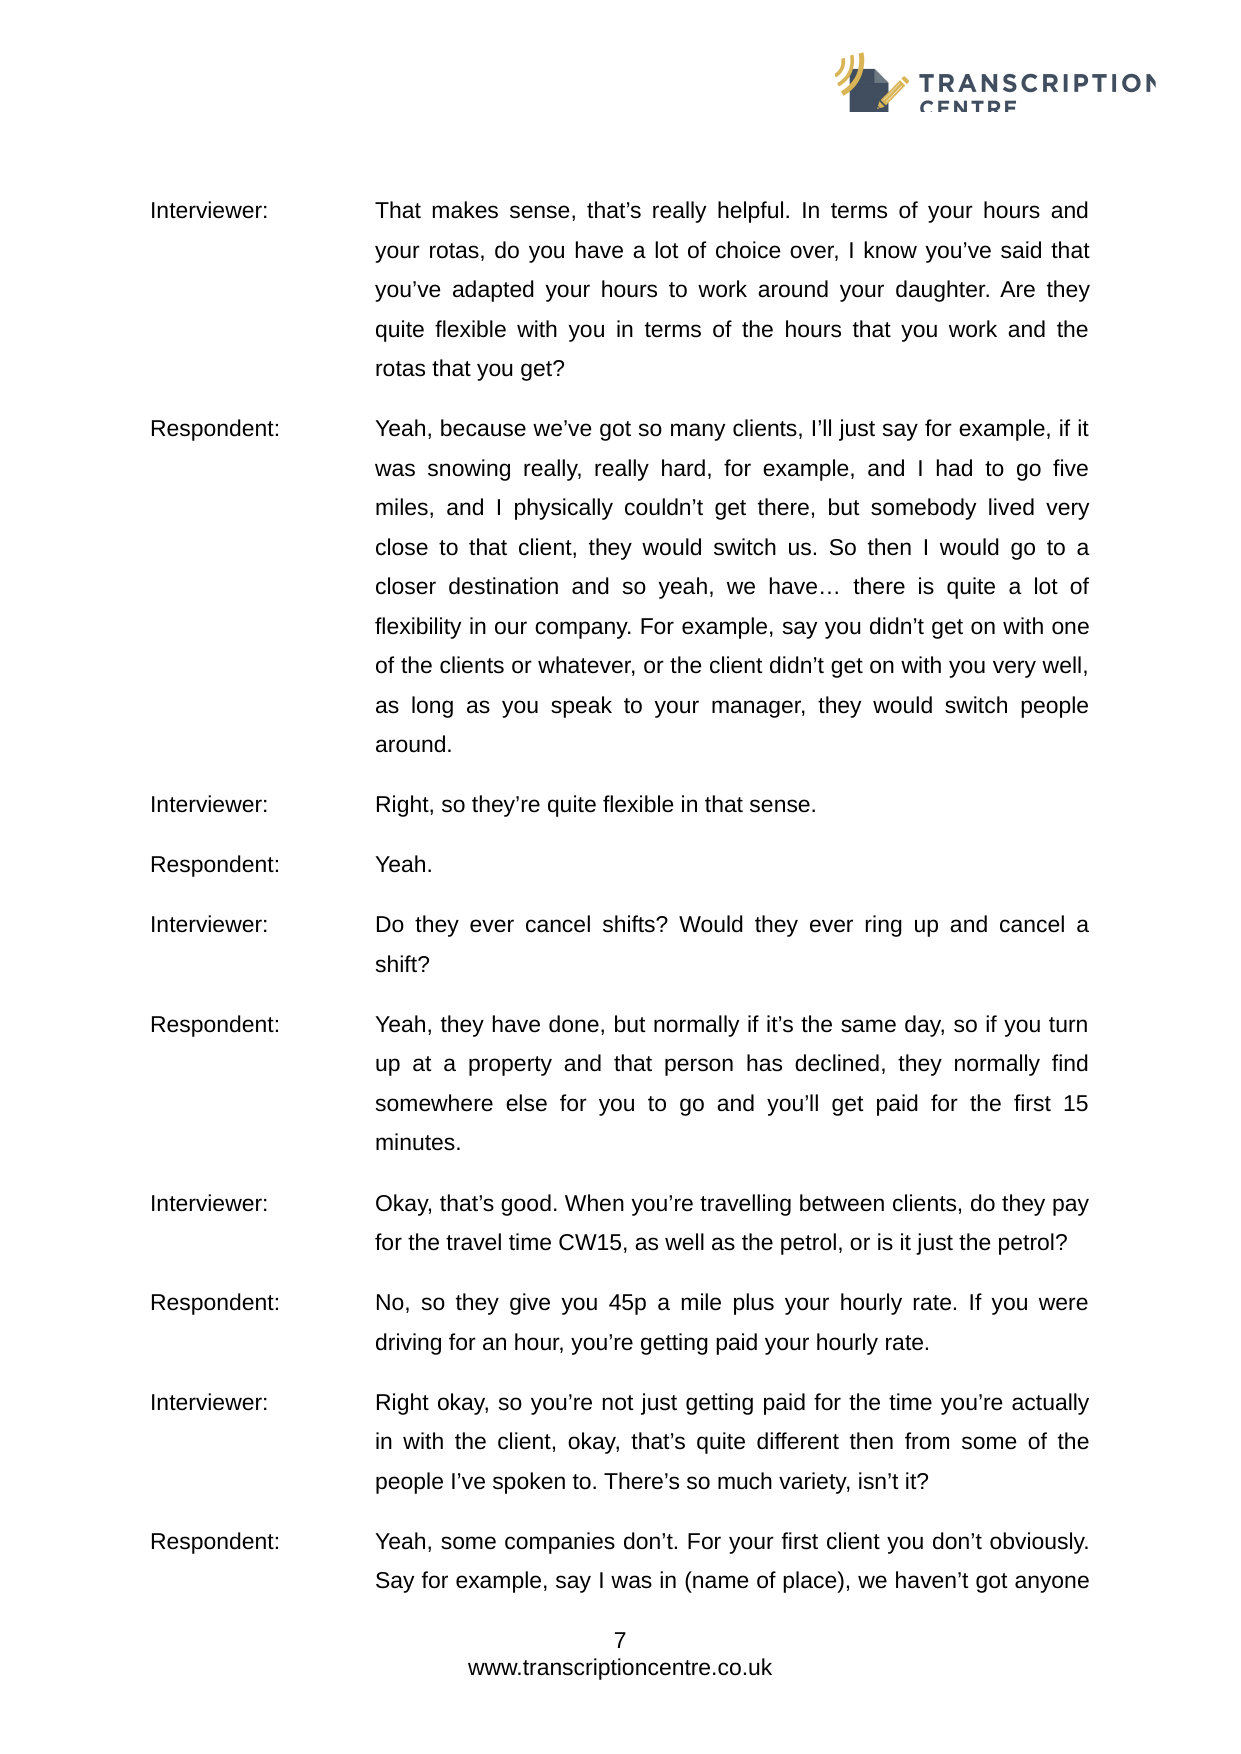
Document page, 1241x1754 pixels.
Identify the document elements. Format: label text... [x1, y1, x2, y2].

text Respondent: No, so they give you 45p a mile plus your hourly rate. If you were driving for an hour, you’re getting paid your hourly rate. [150, 1289, 1090, 1355]
text Interviewer: Do they ever cancel shifts? Would they ever ring up and cancel a shift? [150, 911, 1090, 977]
text Interviewer: Right, so they’re quite flexible in that sense. [150, 791, 1090, 817]
text Interviewer: Okay, that’s good. When you’re travelling between clients, do they pay for the travel time CW15, as well as the petrol, or is it just the petrol? [150, 1189, 1090, 1255]
text Interviewer: Right okay, so you’re not just getting paid for the time you’re actually in with the client, okay, that’s quite different then from some of the people I’ve spoken to. There’s so much variety, isn’t it? [150, 1389, 1090, 1494]
text Respondent: Yeah, because we’ve got so many clients, I’ll just say for example, if it was snowing really, really hard, for example, and I had to go five miles, and I physically couldn’t get there, but somebody lived very close to that client, they would switch us. So then I would go to a closer destination and so yeah, we have… there is quite a lot of flexibility in our company. For example, say you didn’t get on with one of the clients or whatever, or the client didn’t get on with you very well, as long as you speak to your manager, they would switch people around. [150, 415, 1090, 757]
text Respondent: Yeah. [150, 851, 1090, 878]
picture [834, 52, 1156, 112]
text Interviewer: That makes sense, that’s really helpful. In terms of your hours and your rotas, do you have a lot of choice over, I know you’ve said that you’ve adapted your hours to work around your daughter. Are they quite flexible with you in terms of the hours that you work and the rotas that you get? [150, 197, 1090, 381]
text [150, 1528, 1090, 1593]
text Respondent: Yeah, they have done, but normally if it’s the same day, so if you turn up at a property and that person has declined, they normally find somewhere else for you to go and you’ll get paid for the first 15 minutes. [150, 1011, 1090, 1156]
